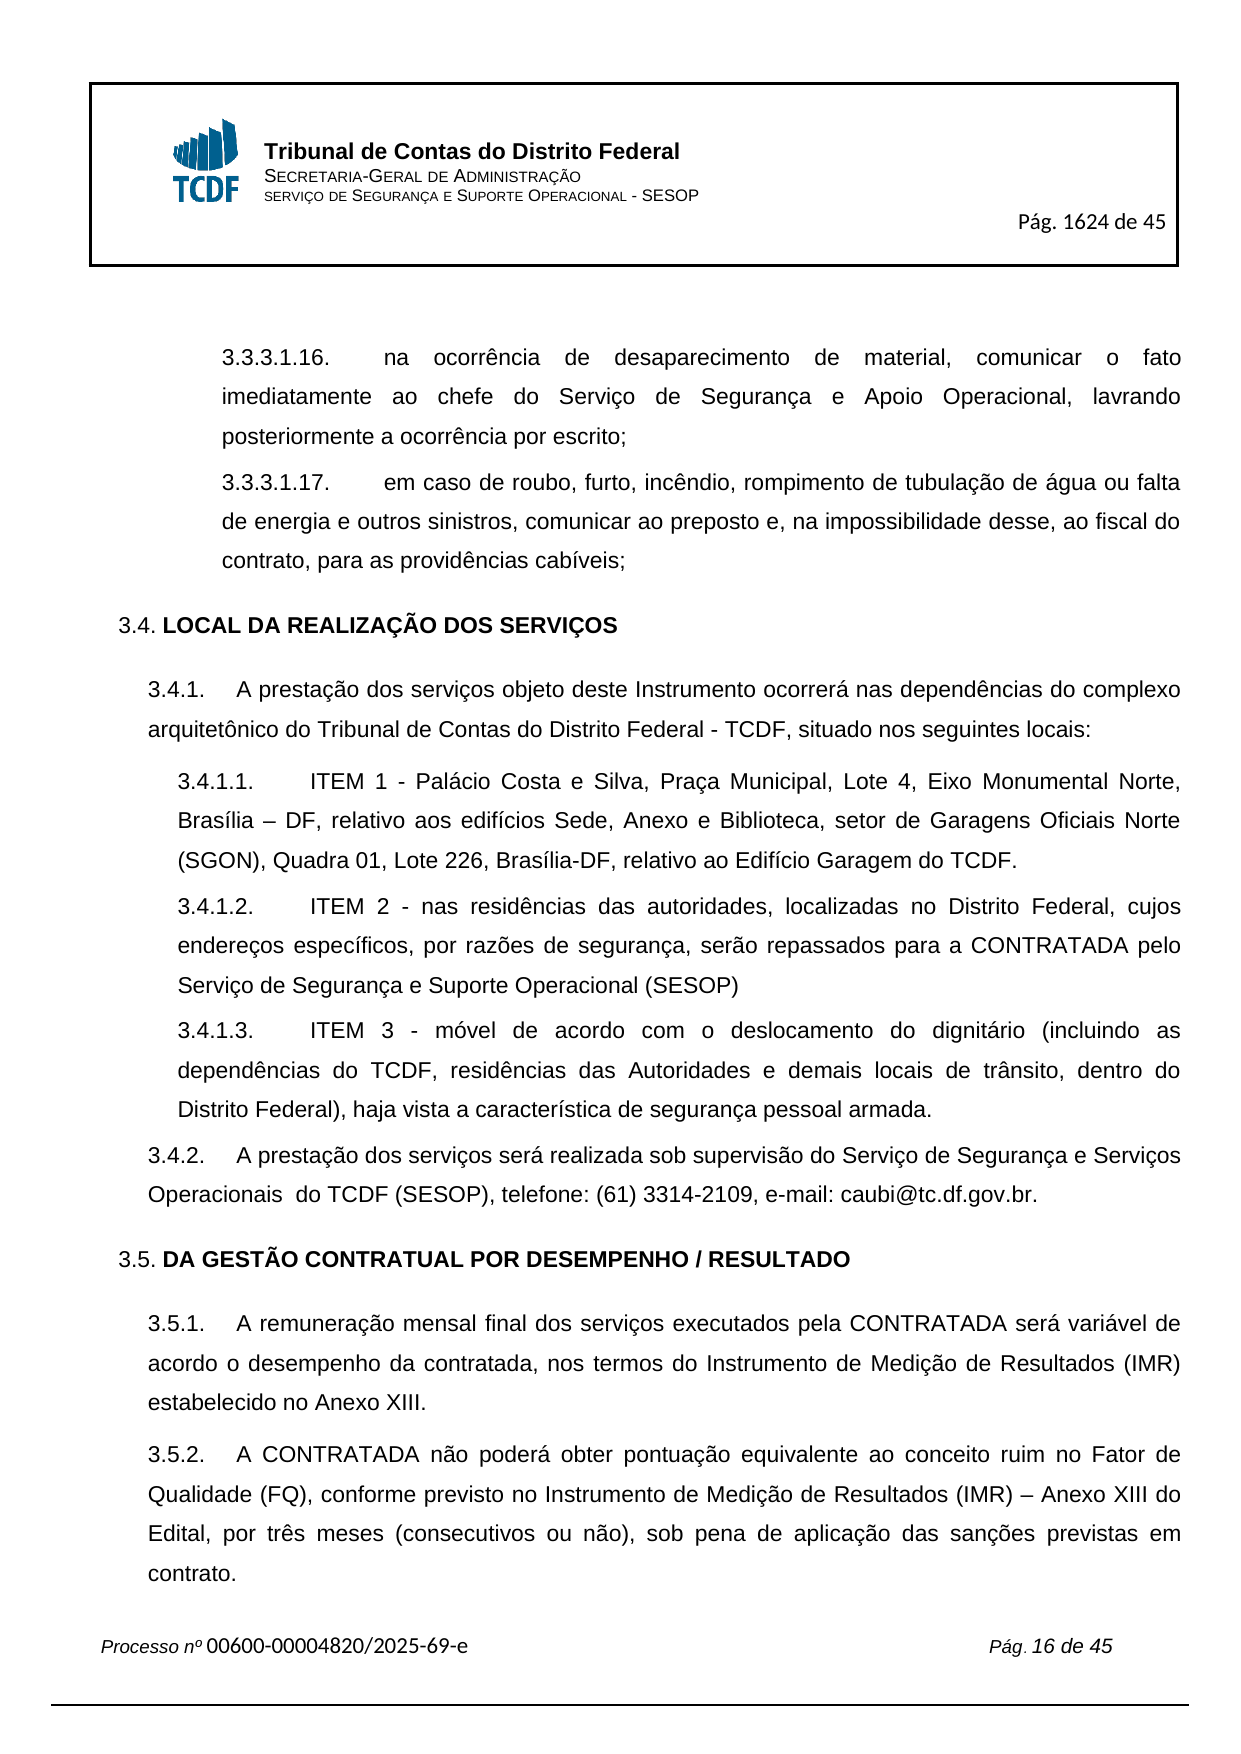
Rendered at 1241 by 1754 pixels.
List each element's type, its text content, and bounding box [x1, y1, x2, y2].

text A prestação dos serviços objeto deste Instrumento ocorrerá nas dependências do complexo arquitetônico do Tribunal de Contas do Distrito Federal - TCDF, situado nos seguintes locais: [148, 676, 1182, 742]
text ITEM 1 - Palácio Costa e Silva, Praça Municipal, Lote 4, Eixo Monumental Norte, Brasília – DF, relativo aos edifícios Sede, Anexo e Biblioteca, setor de Garagens Oficiais Norte (SGON), Quadra 01, Lote 226, Brasília-DF, relativo ao Edifício Garagem do TCDF. [177, 768, 1182, 873]
text em caso de roubo, furto, incêndio, rompimento de tubulação de água ou falta de energia e outros sinistros, comunicar ao preposto e, na impossibilidade desse, ao fiscal do contrato, para as providências cabíveis; [222, 468, 1182, 574]
text ITEM 2 - nas residências das autoridades, localizadas no Distrito Federal, cujos endereços específicos, por razões de segurança, serão repassados para a CONTRATADA pelo Serviço de Segurança e Suporte Operacional (SESOP) [177, 893, 1182, 998]
text A CONTRATADA não poderá obter pontuação equivalente ao conceito ruim no Fator de Qualidade (FQ), conforme previsto no Instrumento de Medição de Resultados (IMR) – Anexo XIII do Edital, por três meses (consecutivos ou não), sob pena de aplicação das sanções previstas em contrato. [148, 1441, 1182, 1586]
text LOCAL DA REALIZAÇÃO DOS SERVIÇOS [118, 612, 1182, 638]
picture [162, 116, 250, 204]
text A prestação dos serviços será realizada sob supervisão do Serviço de Segurança e Serviços Operacionais do TCDF (SESOP), telefone: (61) 3314-2109, e-mail: caubi@tc.df.gov.br. [148, 1142, 1182, 1208]
text na ocorrência de desaparecimento de material, comunicar o fato imediatamente ao chefe do Serviço de Segurança e Apoio Operacional, lavrando posteriormente a ocorrência por escrito; [222, 344, 1182, 449]
text DA GESTÃO CONTRATUAL POR DESEMPENHO / RESULTADO [118, 1246, 1182, 1272]
text ITEM 3 - móvel de acordo com o deslocamento do dignitário (incluindo as dependências do TCDF, residências das Autoridades e demais locais de trânsito, dentro do Distrito Federal), haja vista a característica de segurança pessoal armada. [177, 1017, 1182, 1123]
text A remuneração mensal final dos serviços executados pela CONTRATADA será variável de acordo o desempenho da contratada, nos termos do Instrumento de Medição de Resultados (IMR) estabelecido no Anexo XIII. [148, 1310, 1182, 1416]
